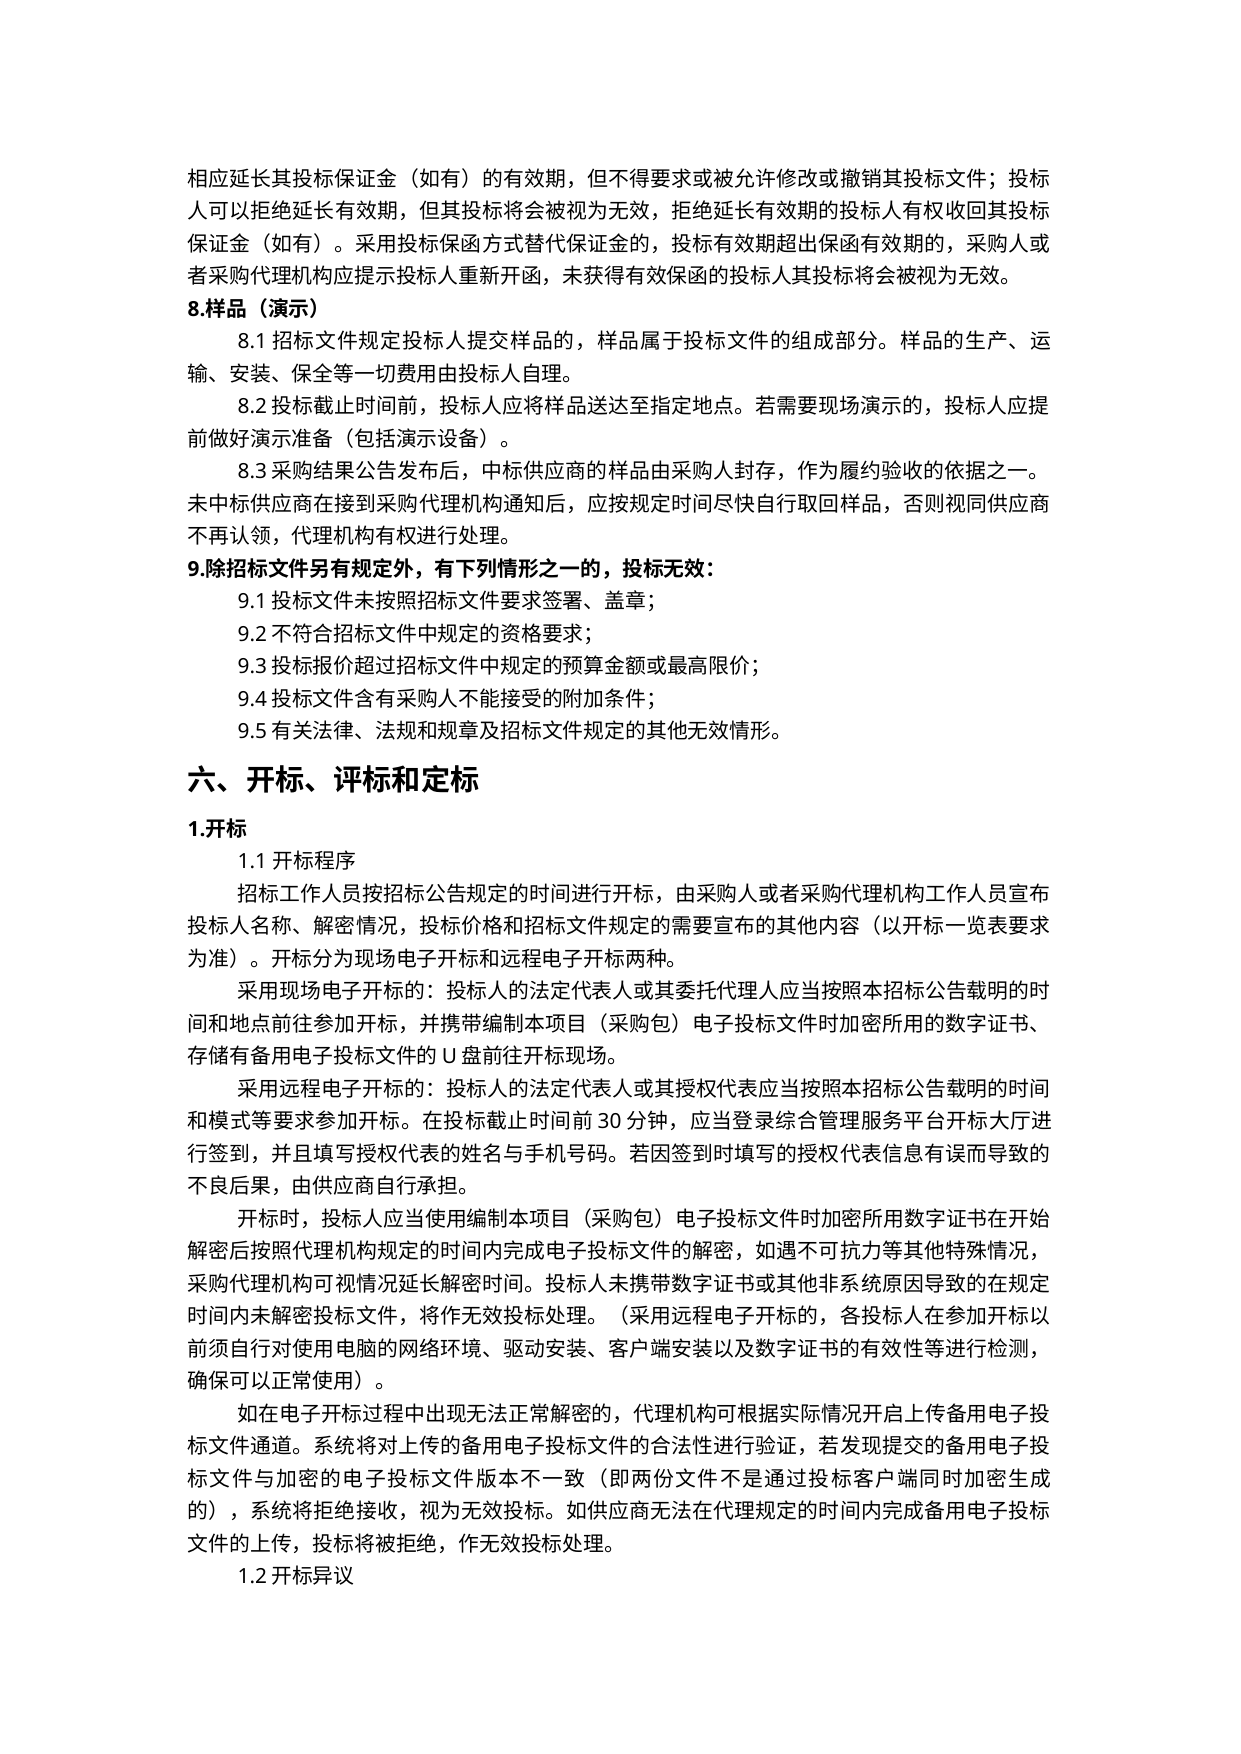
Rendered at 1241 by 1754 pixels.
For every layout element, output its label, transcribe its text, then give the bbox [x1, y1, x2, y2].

text 8.1招标文件规定投标人提交样品的，样品属于投标文件的组成部分。样品的生产、运输、安装、保全等一切费用由投标人自理。 [187, 324, 1053, 389]
text 采用远程电子开标的：投标人的法定代表人或其授权代表应当按照本招标公告载明的时间和模式等要求参加开标。在投标截止时间前30分钟，应当登录综合管理服务平台开标大厅进行签到，并且填写授权代表的姓名与手机号码。若因签到时填写的授权代表信息有误而导致的不良后果，由供应商自行承担。 [187, 1072, 1053, 1202]
text 8.样品（演示） [187, 292, 1053, 324]
text 8.3采购结果公告发布后，中标供应商的样品由采购人封存，作为履约验收的依据之一。未中标供应商在接到采购代理机构通知后，应按规定时间尽快自行取回样品，否则视同供应商不再认领，代理机构有权进行处理。 [187, 454, 1053, 552]
text 9.除招标文件另有规定外，有下列情形之一的，投标无效： [187, 552, 1053, 584]
text 9.1投标文件未按照招标文件要求签署、盖章； [187, 584, 1053, 617]
text 如在电子开标过程中出现无法正常解密的，代理机构可根据实际情况开启上传备用电子投标文件通道。系统将对上传的备用电子投标文件的合法性进行验证，若发现提交的备用电子投标文件与加密的电子投标文件版本不一致（即两份文件不是通过投标客户端同时加密生成的），系统将拒绝接收，视为无效投标。如供应商无法在代理规定的时间内完成备用电子投标文件的上传，投标将被拒绝，作无效投标处理。 [187, 1397, 1053, 1559]
text 9.5有关法律、法规和规章及招标文件规定的其他无效情形。 [187, 714, 1053, 747]
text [187, 162, 1053, 292]
text 1.2开标异议 [187, 1559, 1053, 1592]
text 9.4投标文件含有采购人不能接受的附加条件； [187, 682, 1053, 714]
text 开标时，投标人应当使用编制本项目（采购包）电子投标文件时加密所用数字证书在开始解密后按照代理机构规定的时间内完成电子投标文件的解密，如遇不可抗力等其他特殊情况，采购代理机构可视情况延长解密时间。投标人未携带数字证书或其他非系统原因导致的在规定时间内未解密投标文件，将作无效投标处理。（采用远程电子开标的，各投标人在参加开标以前须自行对使用电脑的网络环境、驱动安装、客户端安装以及数字证书的有效性等进行检测，确保可以正常使用）。 [187, 1202, 1053, 1397]
text 9.3投标报价超过招标文件中规定的预算金额或最高限价； [187, 649, 1053, 682]
text 招标工作人员按招标公告规定的时间进行开标，由采购人或者采购代理机构工作人员宣布投标人名称、解密情况，投标价格和招标文件规定的需要宣布的其他内容（以开标一览表要求为准）。开标分为现场电子开标和远程电子开标两种。 [187, 877, 1053, 974]
text 采用现场电子开标的：投标人的法定代表人或其委托代理人应当按照本招标公告载明的时间和地点前往参加开标，并携带编制本项目（采购包）电子投标文件时加密所用的数字证书、存储有备用电子投标文件的U盘前往开标现场。 [187, 974, 1053, 1072]
text 六、开标、评标和定标 [187, 747, 1053, 812]
text 1.1 开标程序 [187, 844, 1053, 877]
text 1.开标 [187, 812, 1053, 844]
text 9.2不符合招标文件中规定的资格要求； [187, 617, 1053, 649]
text 8.2投标截止时间前，投标人应将样品送达至指定地点。若需要现场演示的，投标人应提前做好演示准备（包括演示设备）。 [187, 389, 1053, 454]
